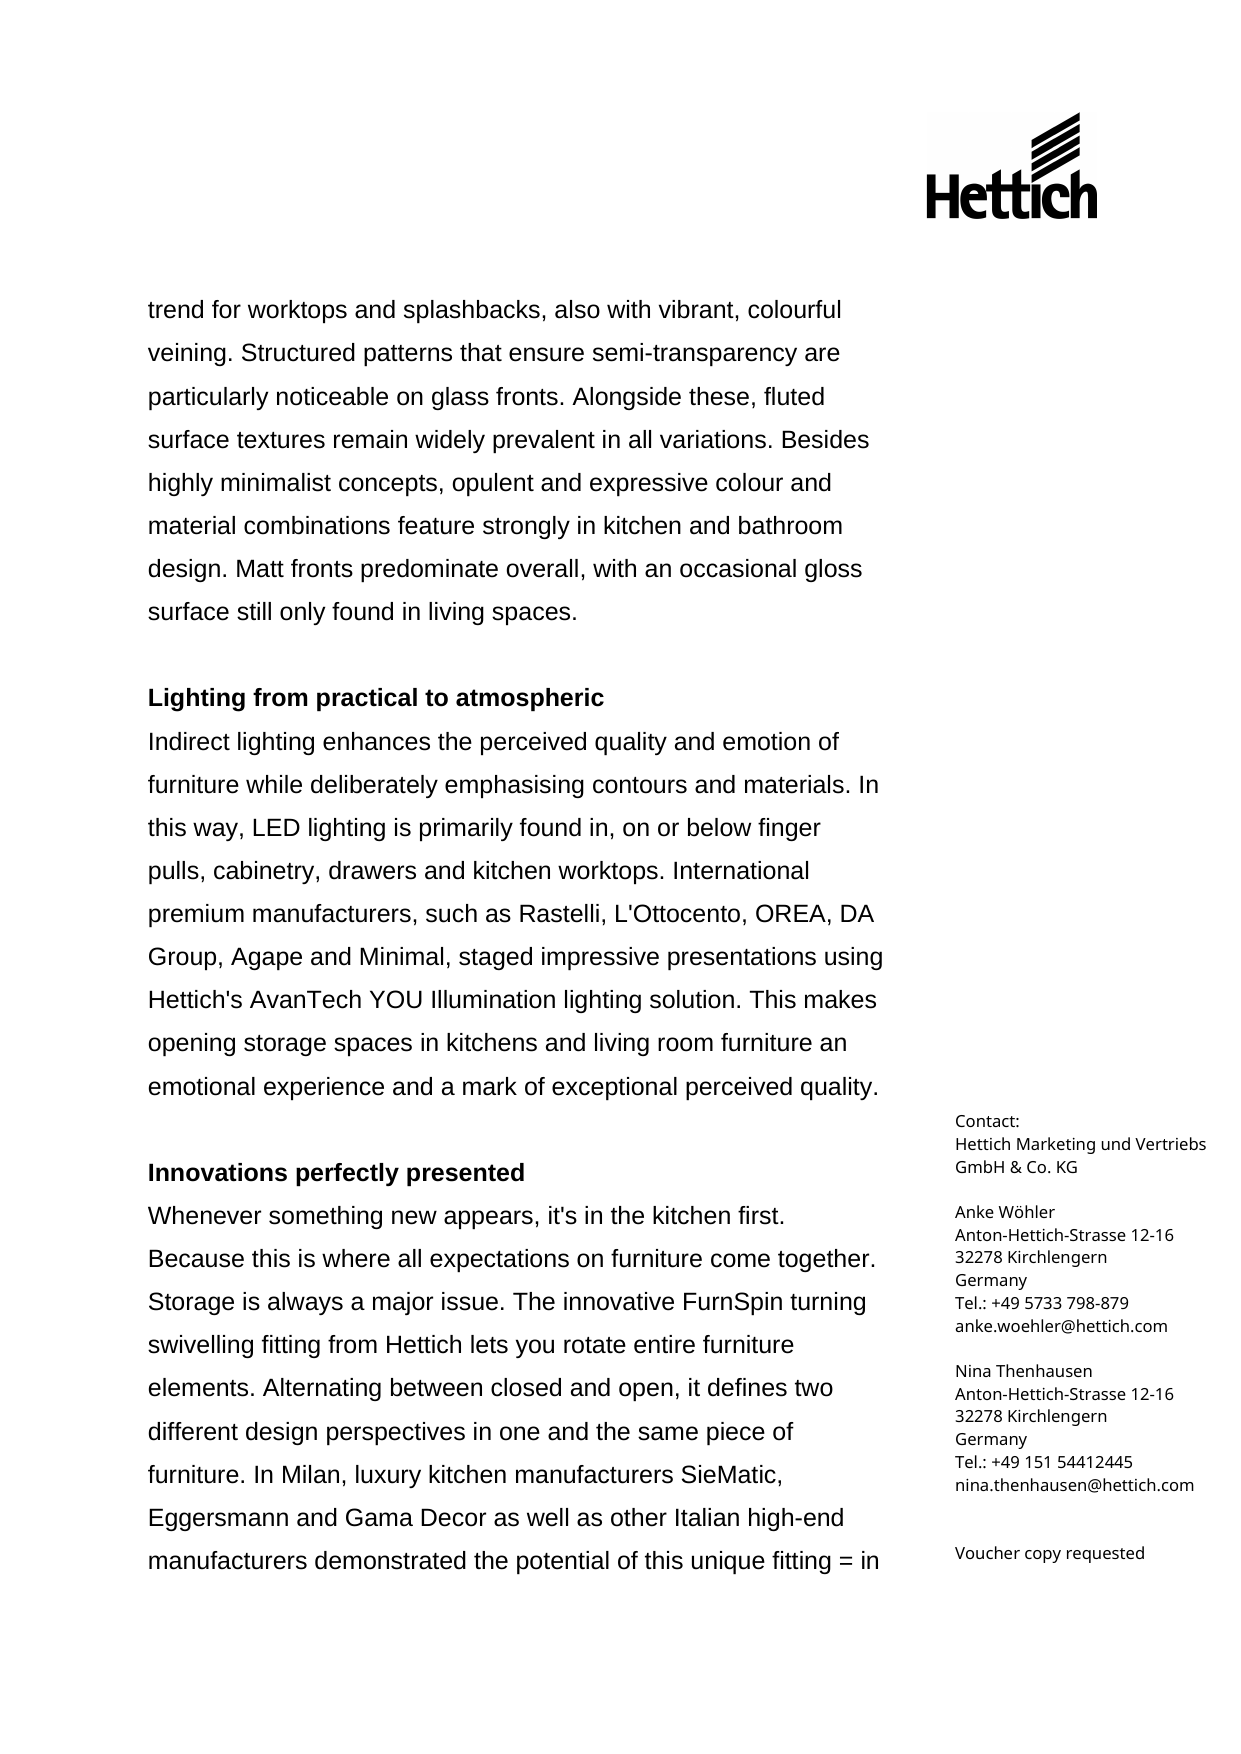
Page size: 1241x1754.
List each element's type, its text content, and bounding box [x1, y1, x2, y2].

text Indirect lighting enhances the perceived quality and emotion of furniture while deliberately emphasising contours and materials. In this way, LED lighting is primarily found in, on or below finger pulls, cabinetry, drawers and kitchen worktops. International premium manufacturers, such as Rastelli, L'Ottocento, OREA, DA Group, Agape and Minimal, staged impressive presentations using Hettich's AvanTech YOU Illumination lighting solution. This makes opening storage spaces in kitchens and living room furniture an emotional experience and a mark of exceptional perceived quality. [148, 727, 886, 1100]
text Innovations perfectly presented [148, 1158, 886, 1187]
picture [926, 112, 1097, 219]
text Lighting from practical to atmospheric [148, 683, 886, 712]
